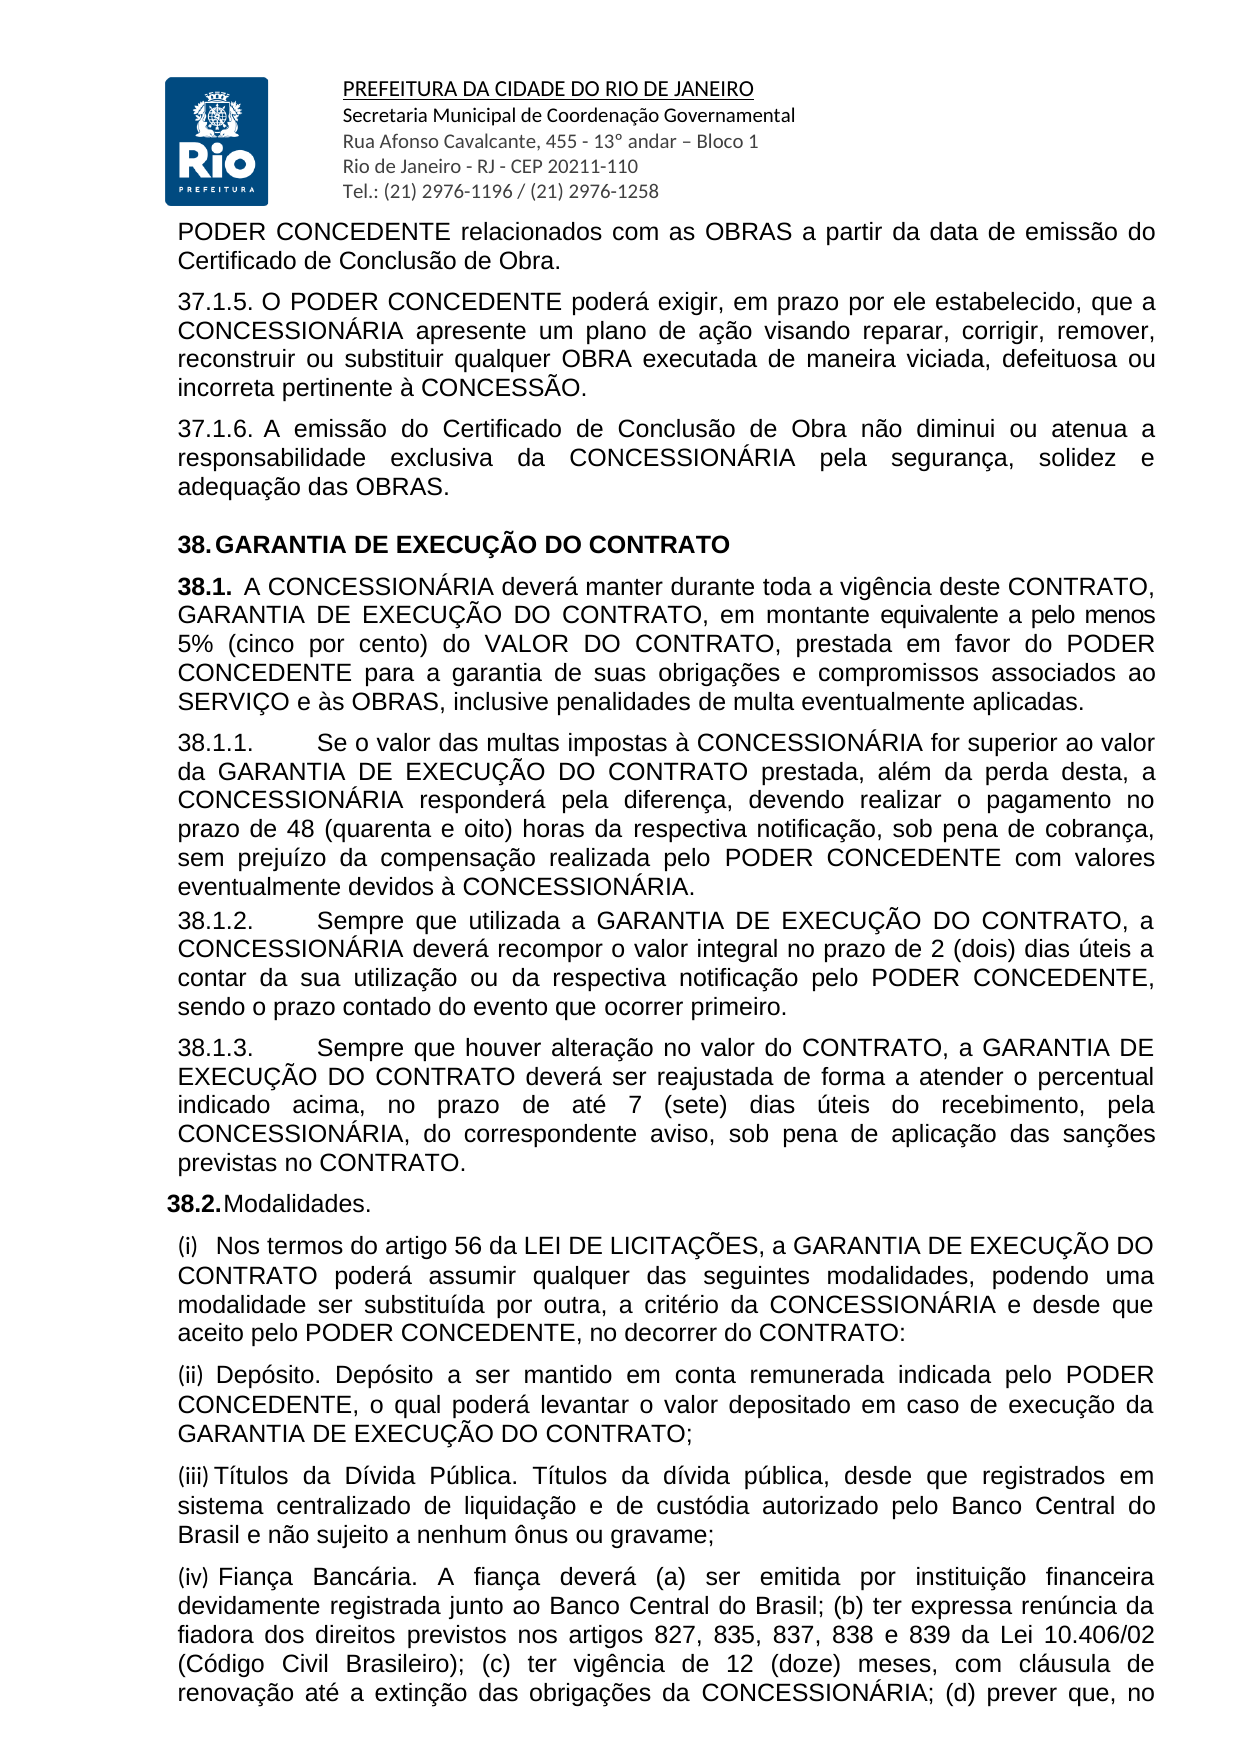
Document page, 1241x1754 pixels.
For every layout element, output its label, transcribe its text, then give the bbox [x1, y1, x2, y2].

list A emissão do Certificado de Conclusão de Obra não diminui ou atenua a responsabilidade exclusiva da CONCESSIONÁRIA pela segurança, solidez e adequação das OBRAS. [177, 414, 1156, 501]
list A CONCESSIONÁRIA deverá manter durante toda a vigência deste CONTRATO, GARANTIA DE EXECUÇÃO DO CONTRATO, em montante equivalente a pelo menos 5% (cinco por cento) do VALOR DO CONTRATO, prestada em favor do PODER CONCEDENTE para a garantia de suas obrigações e compromissos associados ao SERVIÇO e às OBRAS, inclusive penalidades de multa eventualmente aplicadas. [177, 572, 1156, 715]
list Títulos da Dívida Pública. Títulos da dívida pública, desde que registrados em sistema centralizado de liquidação e de custódia autorizado pelo Banco Central do Brasil e não sujeito a nenhum ônus ou gravame; [177, 1460, 1156, 1548]
list Modalidades. [167, 1189, 1156, 1218]
list Nos termos do artigo 56 da LEI DE LICITAÇÕES, a GARANTIA DE EXECUÇÃO DO CONTRATO poderá assumir qualquer das seguintes modalidades, podendo uma modalidade ser substituída por outra, a critério da CONCESSIONÁRIA e desde que aceito pelo PODER CONCEDENTE, no decorrer do CONTRATO: [177, 1230, 1156, 1347]
list Depósito. Depósito a ser mantido em conta remunerada indicada pelo PODER CONCEDENTE, o qual poderá levantar o valor depositado em caso de execução da GARANTIA DE EXECUÇÃO DO CONTRATO; [177, 1359, 1156, 1448]
picture [165, 77, 269, 206]
list Sempre que houver alteração no valor do CONTRATO, a GARANTIA DE EXECUÇÃO DO CONTRATO deverá ser reajustada de forma a atender o percentual indicado acima, no prazo de até 7 (sete) dias úteis do recebimento, pela CONCESSIONÁRIA, do correspondente aviso, sob pena de aplicação das sanções previstas no CONTRATO. [177, 1033, 1156, 1177]
list Sempre que utilizada a GARANTIA DE EXECUÇÃO DO CONTRATO, a CONCESSIONÁRIA deverá recompor o valor integral no prazo de 2 (dois) dias úteis a contar da sua utilização ou da respectiva notificação pelo PODER CONCEDENTE, sendo o prazo contado do evento que ocorrer primeiro. [177, 906, 1156, 1021]
subtitle GARANTIA DE EXECUÇÃO DO CONTRATO [177, 530, 1156, 559]
list O PODER CONCEDENTE poderá exigir, em prazo por ele estabelecido, que a CONCESSIONÁRIA apresente um plano de ação visando reparar, corrigir, remover, reconstruir ou substituir qualquer OBRA executada de maneira viciada, defeituosa ou incorreta pertinente à CONCESSÃO. [177, 287, 1156, 402]
list Se o valor das multas impostas à CONCESSIONÁRIA for superior ao valor da GARANTIA DE EXECUÇÃO DO CONTRATO prestada, além da perda desta, a CONCESSIONÁRIA responderá pela diferença, devendo realizar o pagamento no prazo de 48 (quarenta e oito) horas da respectiva notificação, sob pena de cobrança, sem prejuízo da compensação realizada pelo PODER CONCEDENTE com valores eventualmente devidos à CONCESSIONÁRIA. [177, 728, 1156, 900]
